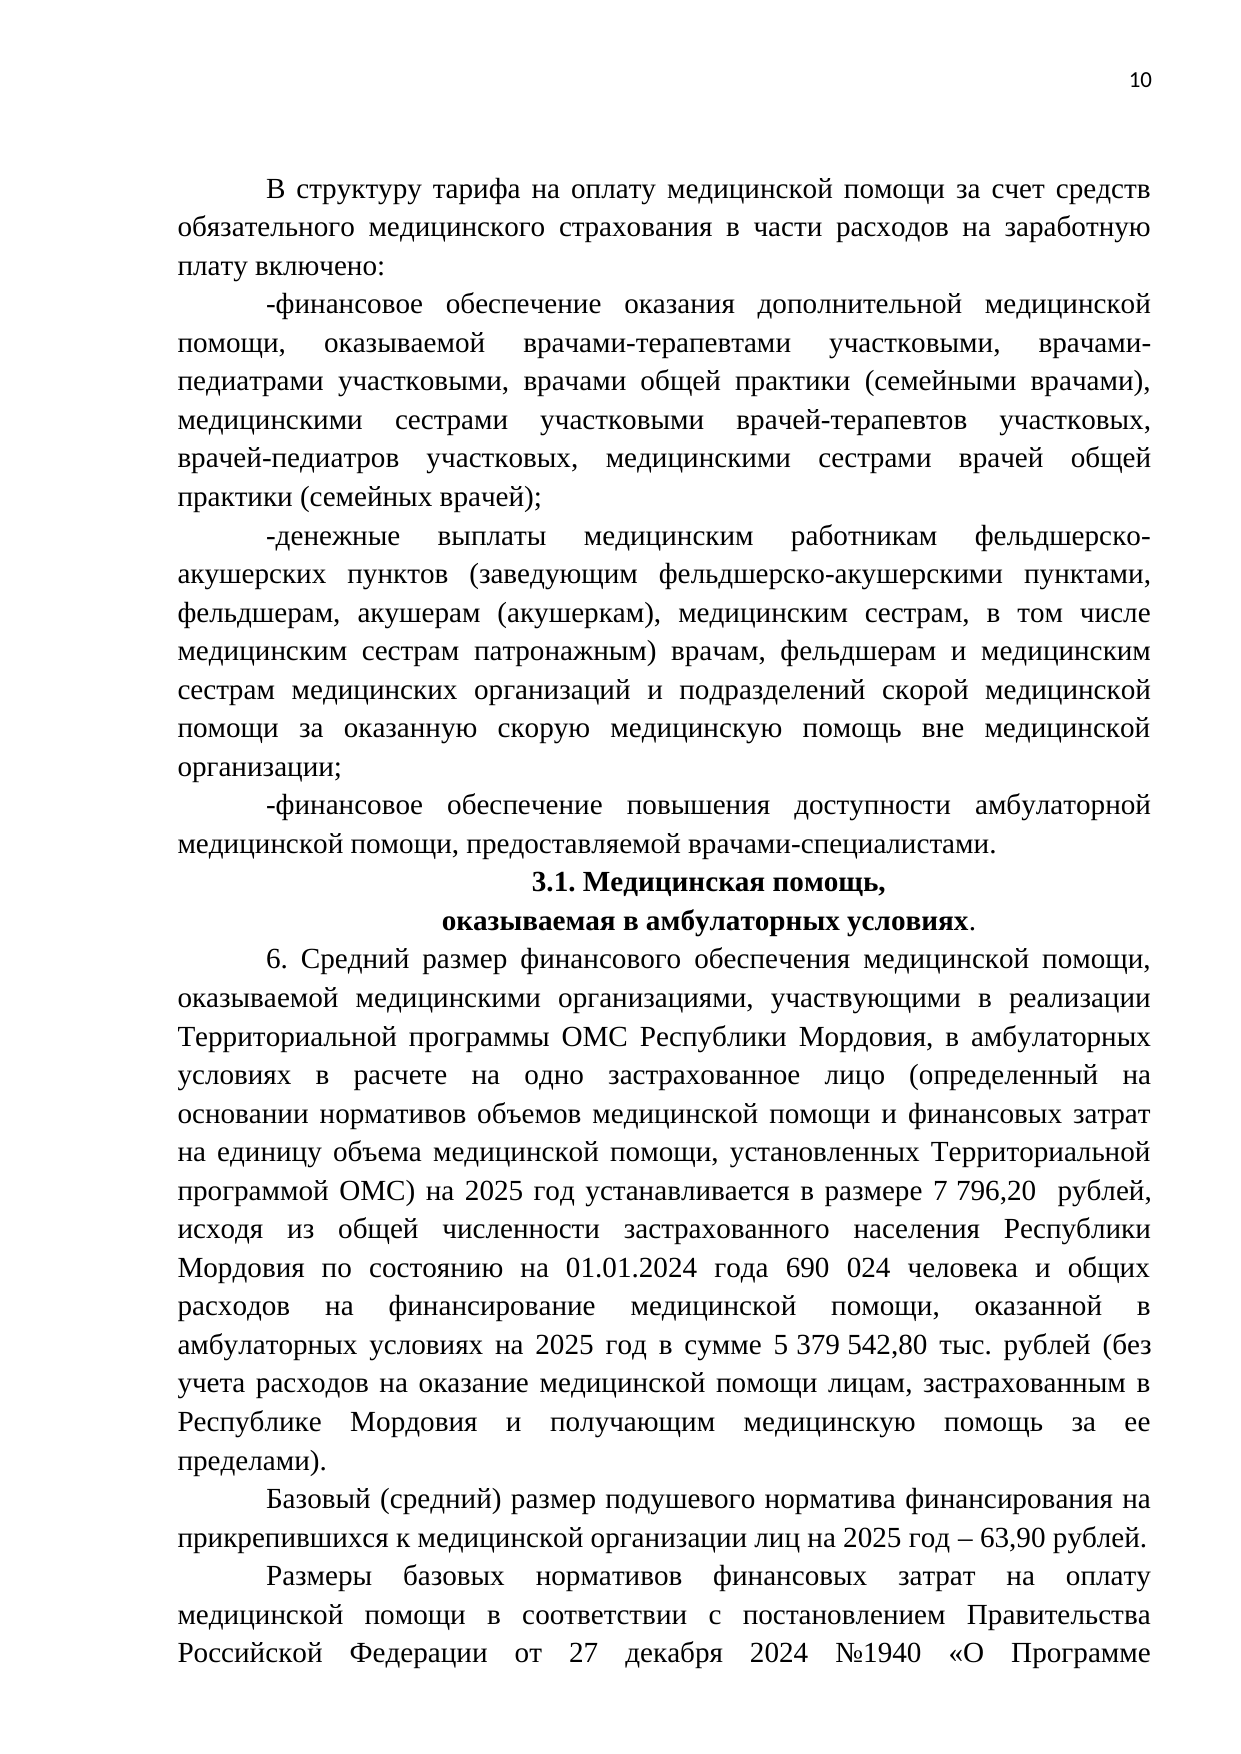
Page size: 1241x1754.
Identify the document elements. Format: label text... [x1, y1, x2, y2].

text -финансовое обеспечение оказания дополнительной медицинской помощи, оказываемой врачами-терапевтами участковыми, врачами-педиатрами участковыми, врачами общей практики (семейными врачами), медицинскими сестрами участковыми врачей-терапевтов участковых, врачей-педиатров участковых, медицинскими сестрами врачей общей практики (семейных врачей); [177, 286, 1152, 513]
text 6. Средний размер финансового обеспечения медицинской помощи, оказываемой медицинскими организациями, участвующими в реализации Территориальной программы ОМС Республики Мордовия, в амбулаторных условиях в расчете на одно застрахованное лицо (определенный на основании нормативов объемов медицинской помощи и финансовых затрат на единицу объема медицинской помощи, установленных Территориальной программой ОМС) на 2025 год устанавливается в размере 7 796,20 рублей, исходя из общей численности застрахованного населения Республики Мордовия по состоянию на 01.01.2024 года 690 024 человека и общих расходов на финансирование медицинской помощи, оказанной в амбулаторных условиях на 2025 год в сумме 5 379 542,80 тыс. рублей (без учета расходов на оказание медицинской помощи лицам, застрахованным в Республике Мордовия и получающим медицинскую помощь за ее пределами). [177, 942, 1152, 1476]
text Базовый (средний) размер подушевого норматива финансирования на прикрепившихся к медицинской организации лиц на 2025 год – 63,90 рублей. [177, 1481, 1152, 1553]
text -денежные выплаты медицинским работникам фельдшерско-акушерских пунктов (заведующим фельдшерско-акушерскими пунктами, фельдшерам, акушерам (акушеркам), медицинским сестрам, в том числе медицинским сестрам патронажным) врачам, фельдшерам и медицинским сестрам медицинских организаций и подразделений скорой медицинской помощи за оказанную скорую медицинскую помощь вне медицинской организации; [177, 518, 1152, 782]
text оказываемая в амбулаторных условиях. [177, 903, 1152, 937]
text -финансовое обеспечение повышения доступности амбулаторной медицинской помощи, предоставляемой врачами-специалистами. [177, 787, 1152, 859]
text 3.1. Медицинская помощь, [177, 864, 1152, 898]
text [177, 1558, 1152, 1669]
text В структуру тарифа на оплату медицинской помощи за счет средств обязательного медицинского страхования в части расходов на заработную плату включено: [177, 171, 1152, 281]
